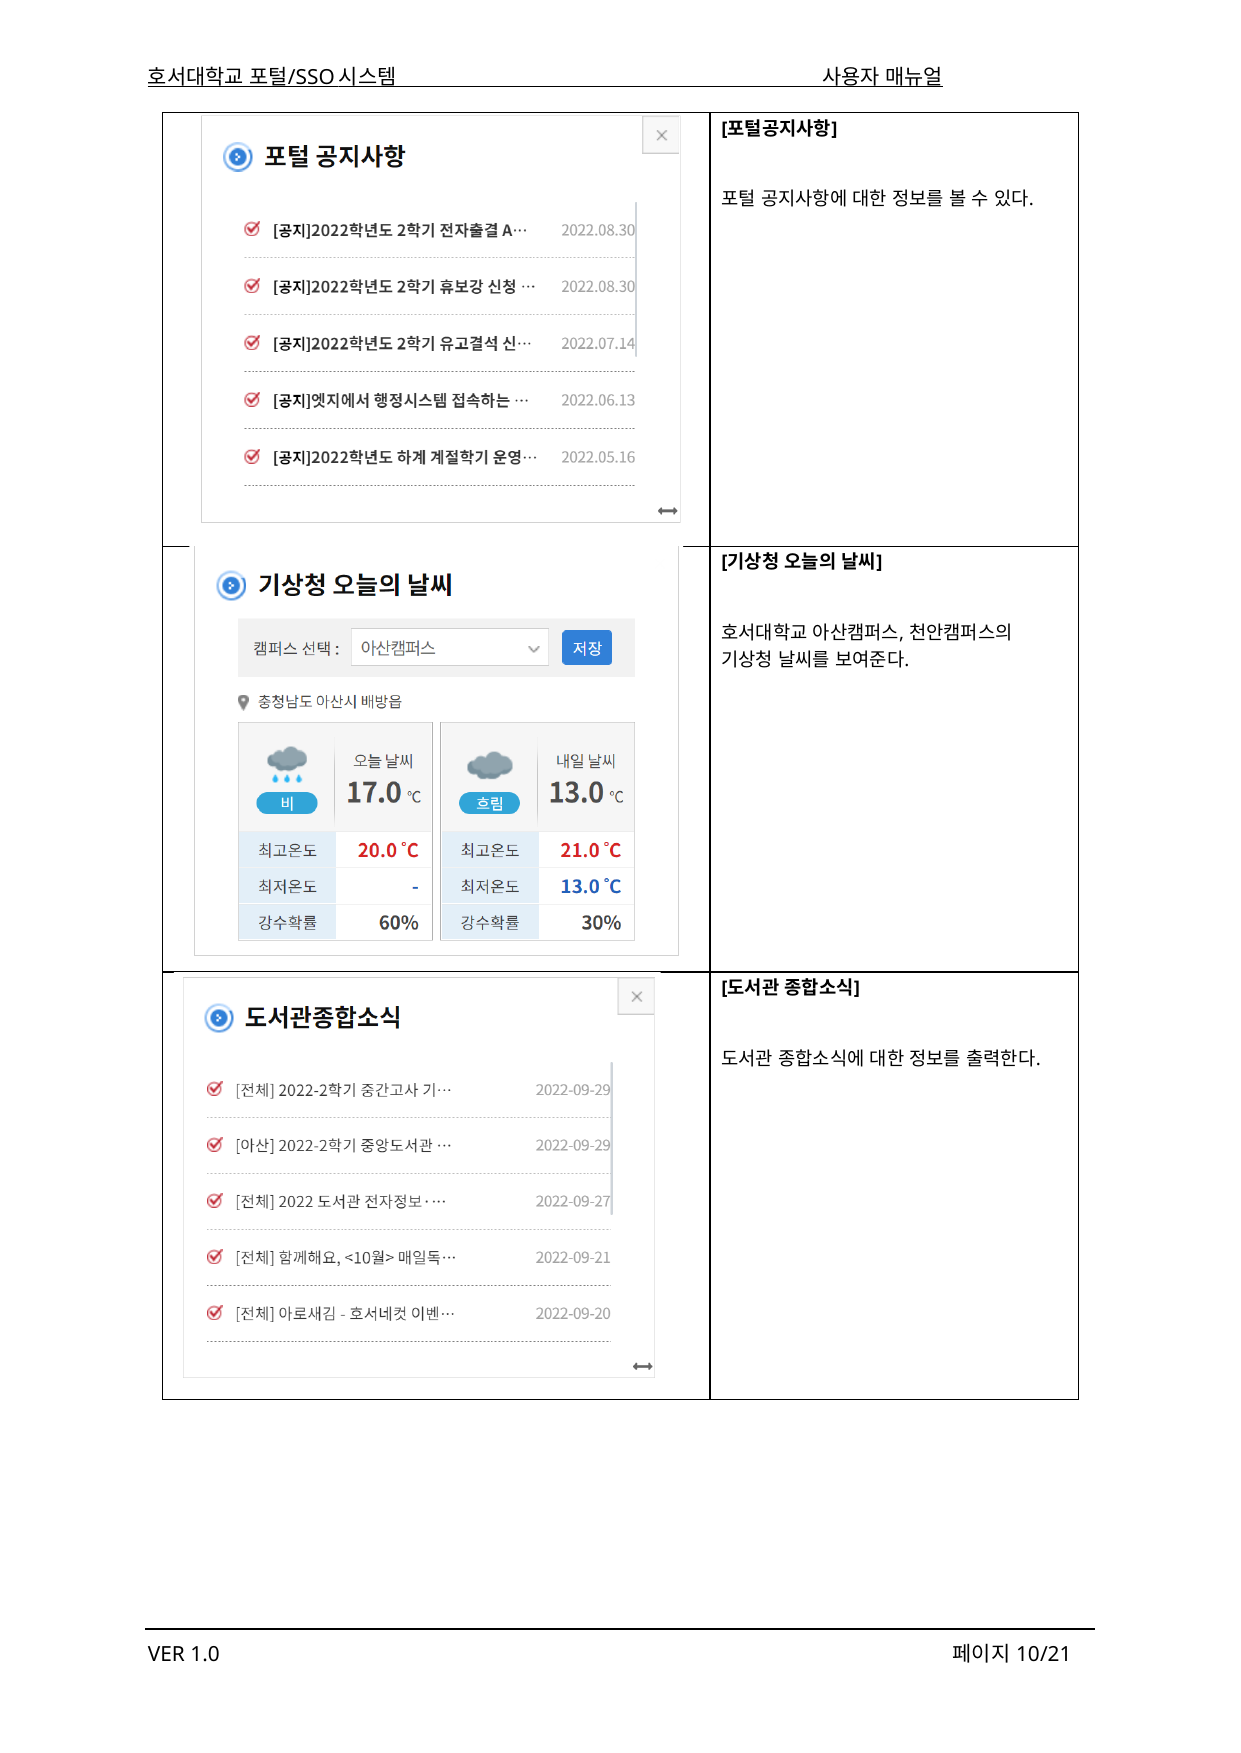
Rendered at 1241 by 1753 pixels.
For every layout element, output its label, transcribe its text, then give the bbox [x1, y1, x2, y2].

table_cell [163, 547, 709, 971]
picture [181, 113, 691, 537]
picture [189, 546, 684, 963]
table_cell [포털공지사항] 포털 공지사항에 대한 정보를 볼 수 있다. [711, 113, 1078, 546]
table_cell [163, 973, 709, 1399]
table_cell [기상청 오늘의 날씨] 호서대학교 아산캠퍼스, 천안캠퍼스의 기상청 날씨를 보여준다. [711, 547, 1078, 971]
table_cell [163, 113, 709, 546]
picture [173, 972, 661, 1390]
table_cell [도서관 종합소식] 도서관 종합소식에 대한 정보를 출력한다. [711, 973, 1078, 1399]
